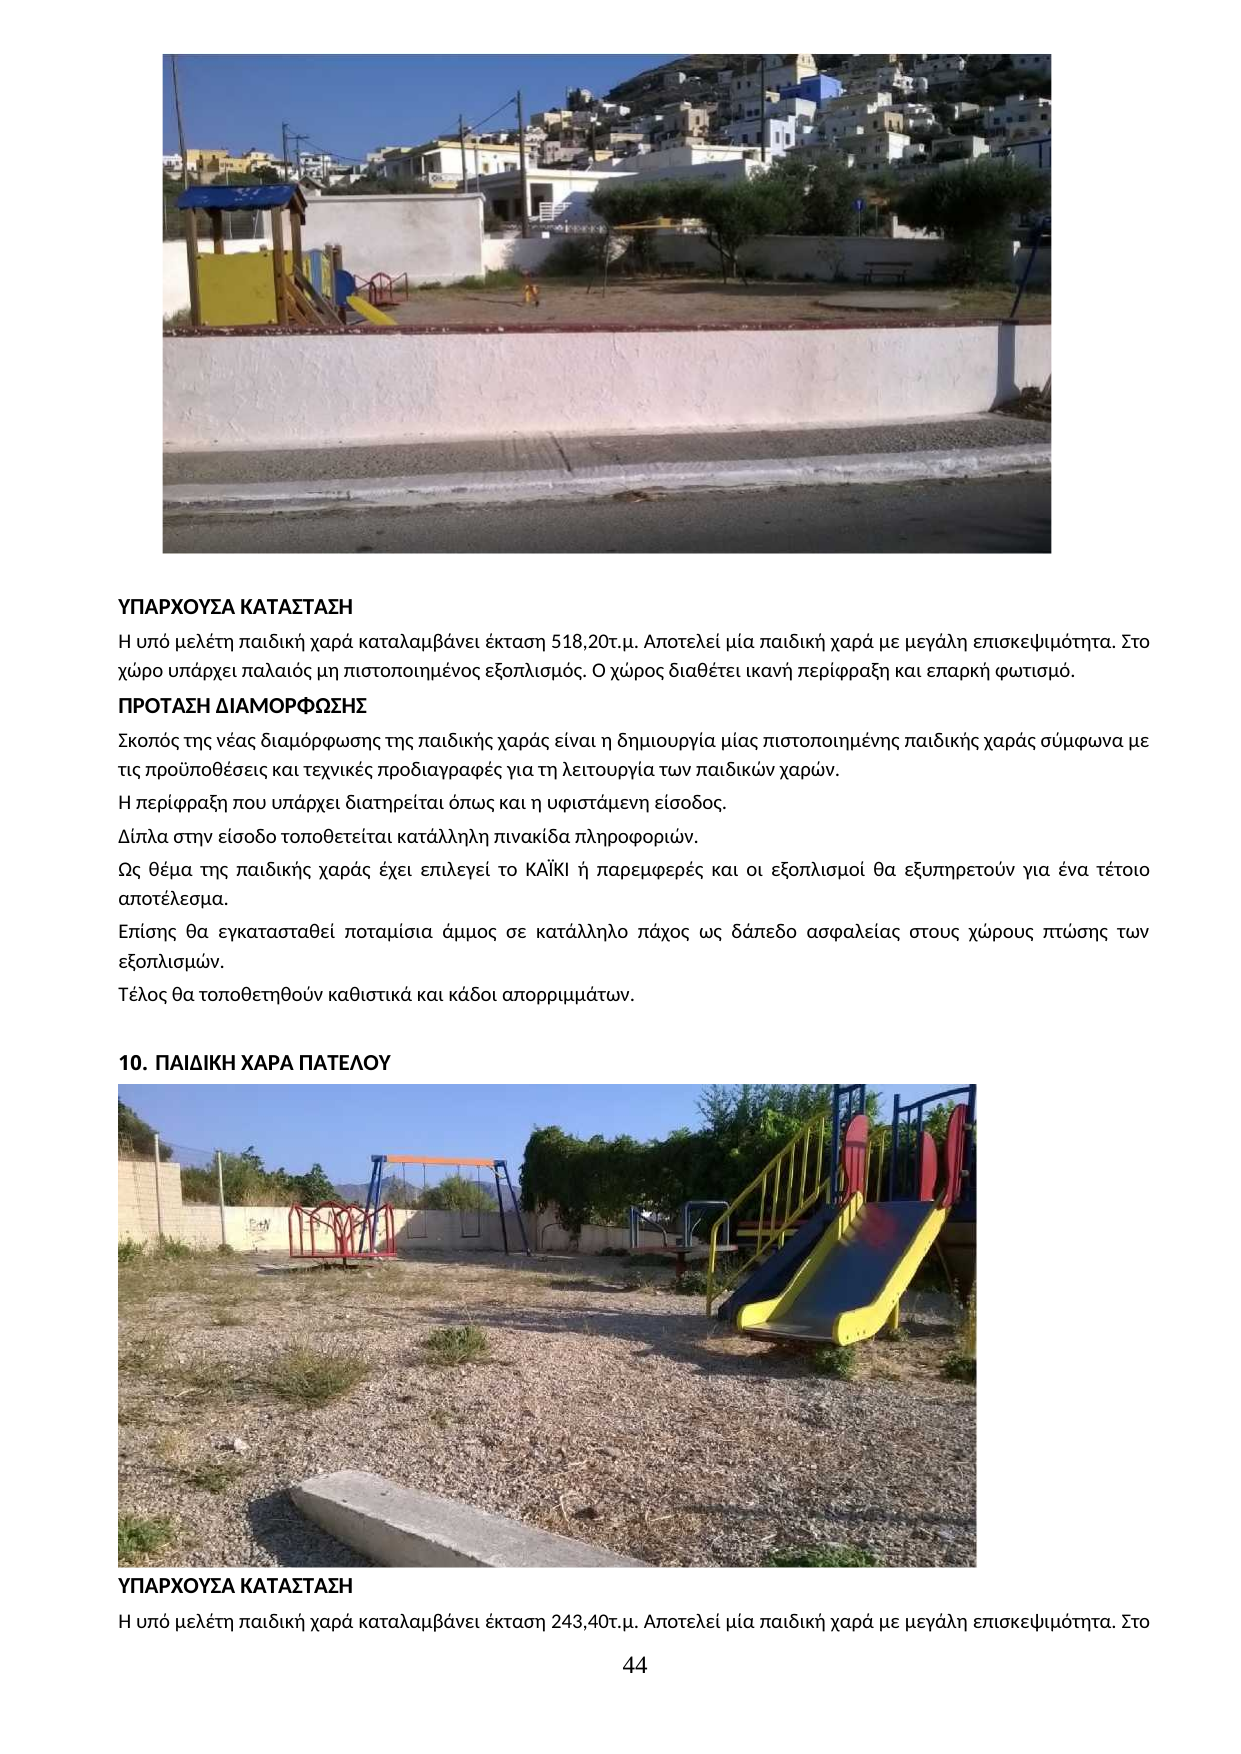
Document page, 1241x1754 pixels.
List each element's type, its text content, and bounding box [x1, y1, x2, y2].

text Σκοπός της νέας διαμόρφωσης της παιδικής χαράς είναι η δημιουργία μίας πιστοποιημένης παιδικής χαράς σύμφωνα με τις προϋποθέσεις και τεχνικές προδιαγραφές για τη λειτουργία των παιδικών χαρών. [118, 727, 1152, 782]
picture [118, 1084, 978, 1568]
list ΠΑΙΔΙΚΗ ΧΑΡΑ ΠΑΤΕΛΟΥ [118, 1048, 1143, 1076]
text Επίσης θα εγκατασταθεί ποταμίσια άμμος σε κατάλληλο πάχος ως δάπεδο ασφαλείας στους χώρους πτώσης των εξοπλισμών. [118, 919, 1152, 973]
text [118, 1608, 1152, 1633]
text Δίπλα στην είσοδο τοποθετείται κατάλληλη πινακίδα πληροφοριών. [118, 823, 1152, 848]
picture [162, 53, 1052, 554]
text Η περίφραξη που υπάρχει διατηρείται όπως και η υφιστάμενη είσοδος. [118, 789, 1152, 815]
text ΠΡΟΤΑΣΗ ΔΙΑΜΟΡΦΩΣΗΣ [118, 691, 1143, 719]
text ΥΠΑΡΧΟΥΣΑ ΚΑΤΑΣΤΑΣΗ [118, 1572, 1143, 1600]
text Τέλος θα τοποθετηθούν καθιστικά και κάδοι απορριμμάτων. [118, 981, 1152, 1007]
text ΥΠΑΡΧΟΥΣΑ ΚΑΤΑΣΤΑΣΗ [118, 592, 1143, 620]
text Η υπό μελέτη παιδική χαρά καταλαμβάνει έκταση 518,20τ.μ. Αποτελεί μία παιδική χαρά με μεγάλη επισκεψιμότητα. Στο χώρο υπάρχει παλαιός μη πιστοποιημένος εξοπλισμός. Ο χώρος διαθέτει ικανή περίφραξη και επαρκή φωτισμό. [118, 628, 1152, 683]
text Ως θέμα της παιδικής χαράς έχει επιλεγεί το ΚΑΪΚΙ ή παρεμφερές και οι εξοπλισμοί θα εξυπηρετούν για ένα τέτοιο αποτέλεσμα. [118, 856, 1152, 911]
